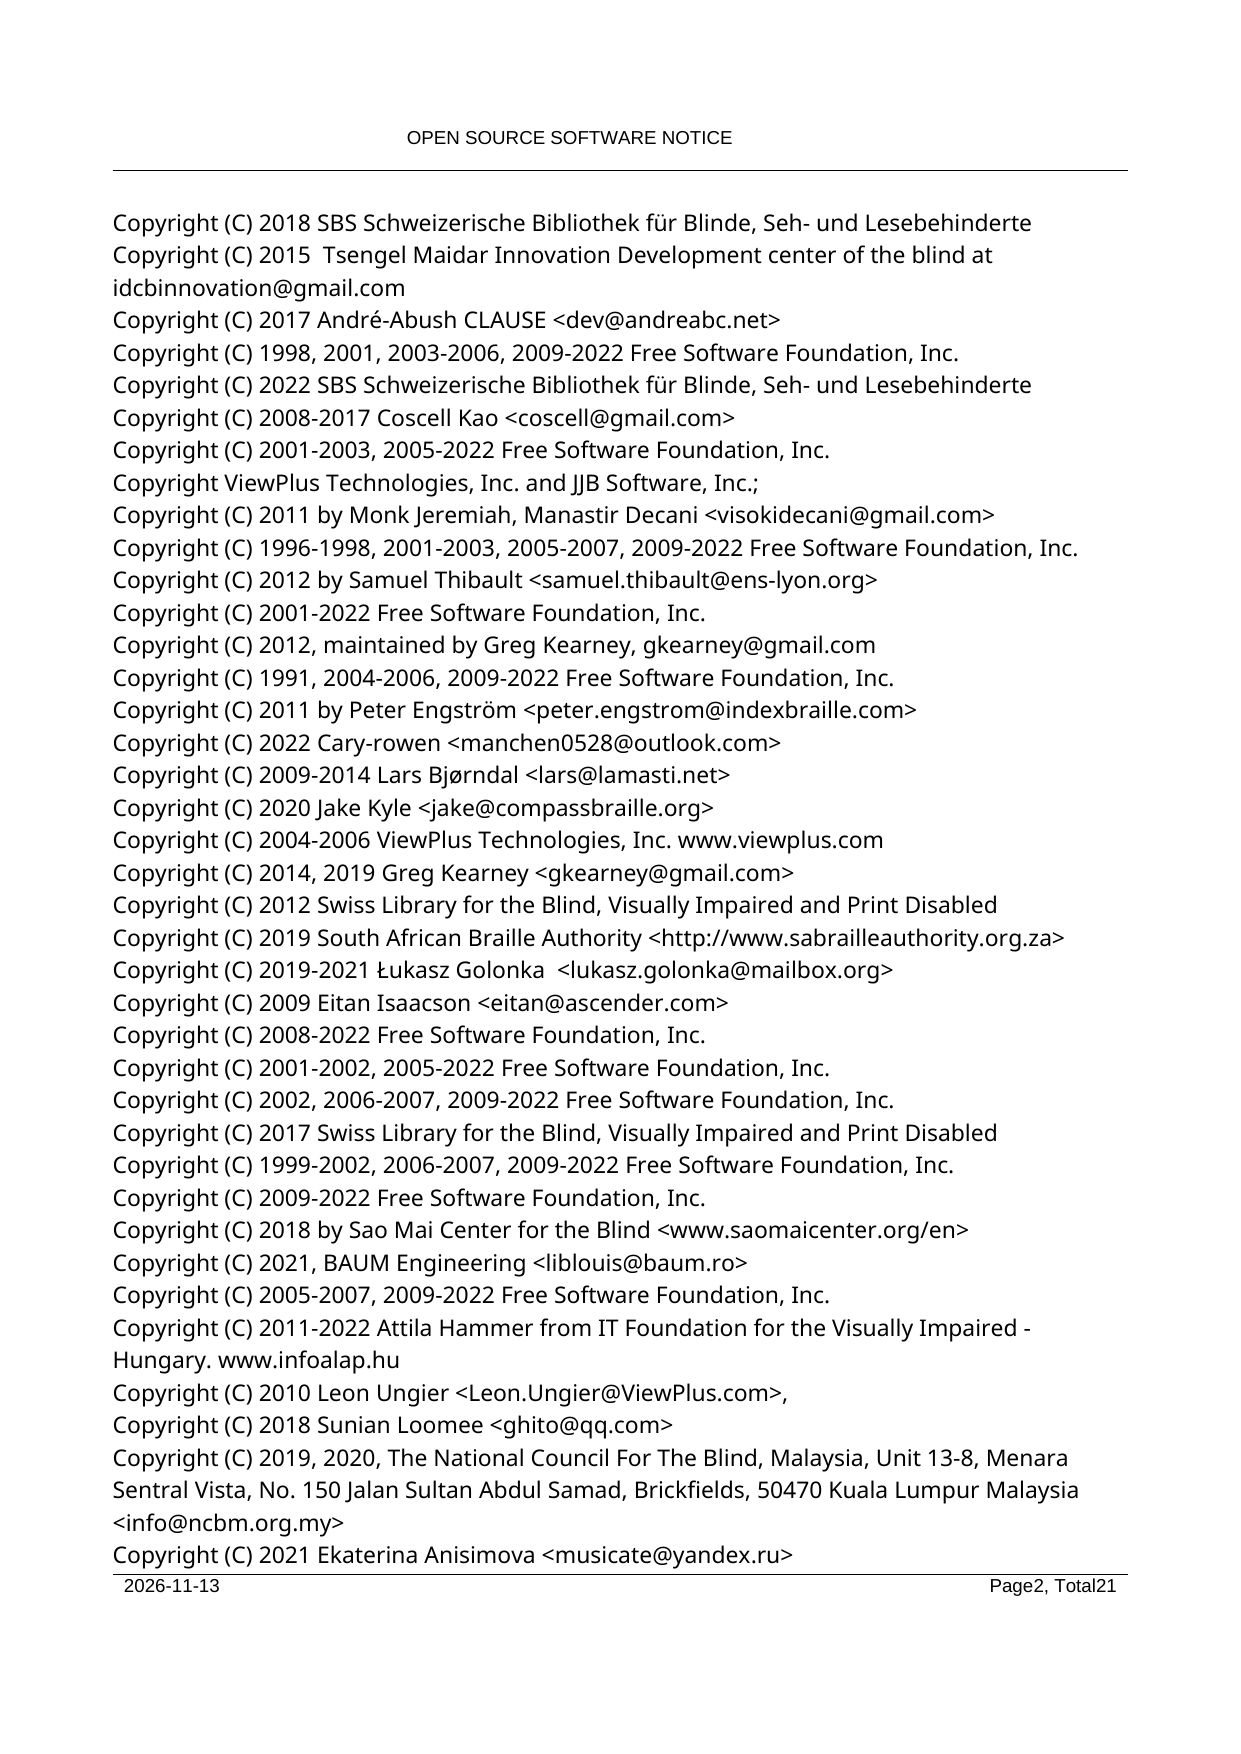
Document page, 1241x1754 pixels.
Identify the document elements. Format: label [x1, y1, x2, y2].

text [112, 206, 1128, 1571]
